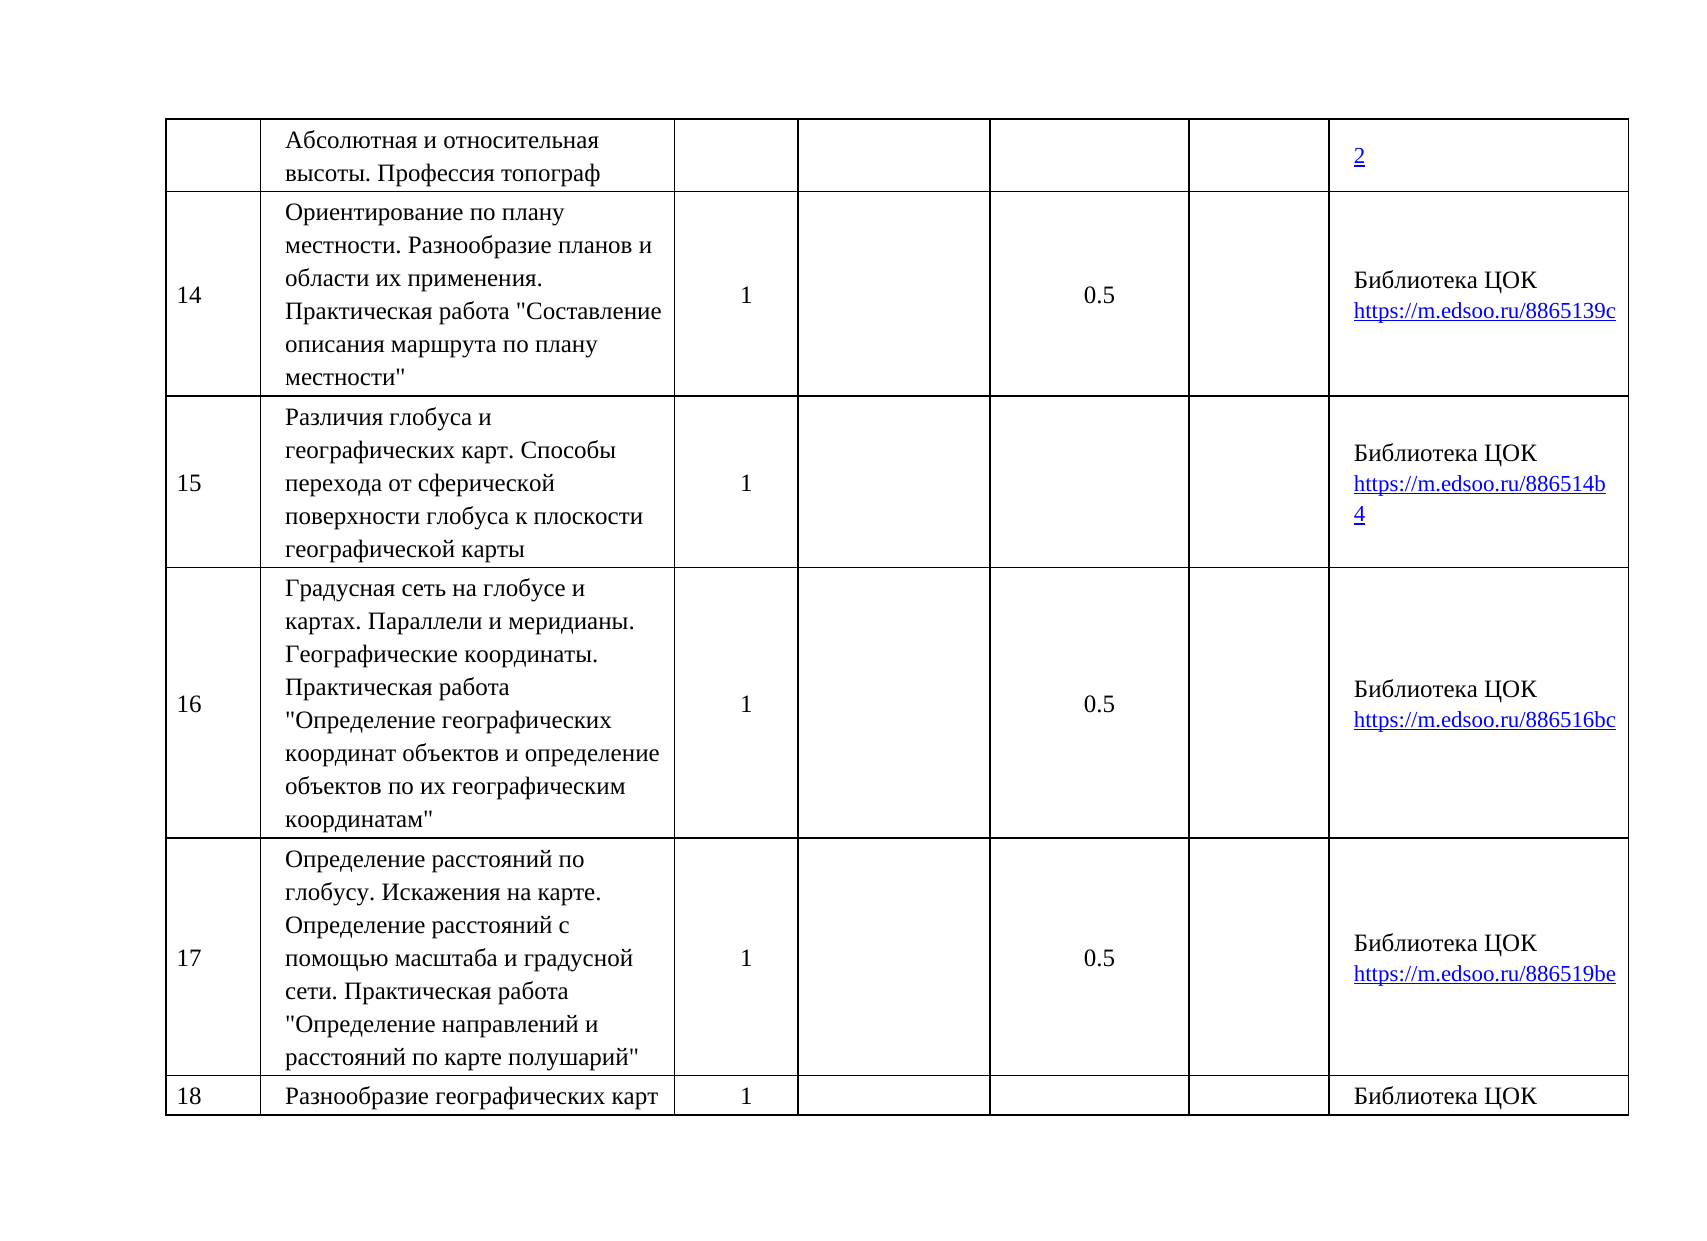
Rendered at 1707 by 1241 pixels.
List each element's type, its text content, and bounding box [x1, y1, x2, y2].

table_cell [799, 192, 989, 395]
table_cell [1330, 1076, 1628, 1114]
table_cell 13 [167, 120, 260, 191]
table_cell [991, 397, 1188, 566]
table_cell Градусная сеть на глобусе и картах. Параллели и меридианы. Географические координаты. Практическая работа "Определение географических координат объектов и определение объектов по их географическим координатам" [261, 568, 674, 837]
table_cell [1190, 120, 1328, 191]
table_cell 17 [167, 839, 260, 1074]
table_cell Библиотека ЦОК https://m.edsoo.ru/886519be [1330, 839, 1628, 1074]
table_cell 15 [167, 397, 260, 566]
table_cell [1330, 120, 1628, 191]
table_cell [799, 568, 989, 837]
table_cell 0.5 [991, 568, 1188, 837]
table_cell 18 [167, 1076, 260, 1114]
table_cell [991, 1076, 1188, 1114]
table_cell Библиотека ЦОК https://m.edsoo.ru/886516bc [1330, 568, 1628, 837]
table_cell [991, 120, 1188, 191]
table_cell 1 [675, 120, 797, 191]
table_cell [1190, 397, 1328, 566]
table_cell 1 [675, 839, 797, 1074]
table_cell Различия глобуса и географических карт. Способы перехода от сферической поверхности глобуса к плоскости географической карты [261, 397, 674, 566]
table_cell [799, 120, 989, 191]
table_cell 1 [675, 192, 797, 395]
table_cell Ориентирование по плану местности. Разнообразие планов и области их применения. Практическая работа "Составление описания маршрута по плану местности" [261, 192, 674, 395]
table_cell 16 [167, 568, 260, 837]
table_cell [799, 397, 989, 566]
table_cell [1190, 839, 1328, 1074]
table_cell [799, 839, 989, 1074]
table_cell [1190, 192, 1328, 395]
table_cell [799, 1076, 989, 1114]
table_cell Библиотека ЦОК https://m.edsoo.ru/886514b4 [1330, 397, 1628, 566]
table_cell 1 [675, 397, 797, 566]
table_cell 14 [167, 192, 260, 395]
table_cell 1 [675, 1076, 797, 1114]
table_cell 0.5 [991, 192, 1188, 395]
table_cell Определение расстояний по глобусу. Искажения на карте. Определение расстояний с помощью масштаба и градусной сети. Практическая работа "Определение направлений и расстояний по карте полушарий" [261, 839, 674, 1074]
table_cell 1 [675, 568, 797, 837]
table_cell 0.5 [991, 839, 1188, 1074]
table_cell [261, 1076, 674, 1114]
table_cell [261, 120, 674, 191]
table_cell [1190, 568, 1328, 837]
table_cell Библиотека ЦОК https://m.edsoo.ru/8865139c [1330, 192, 1628, 395]
table_cell [1190, 1076, 1328, 1114]
